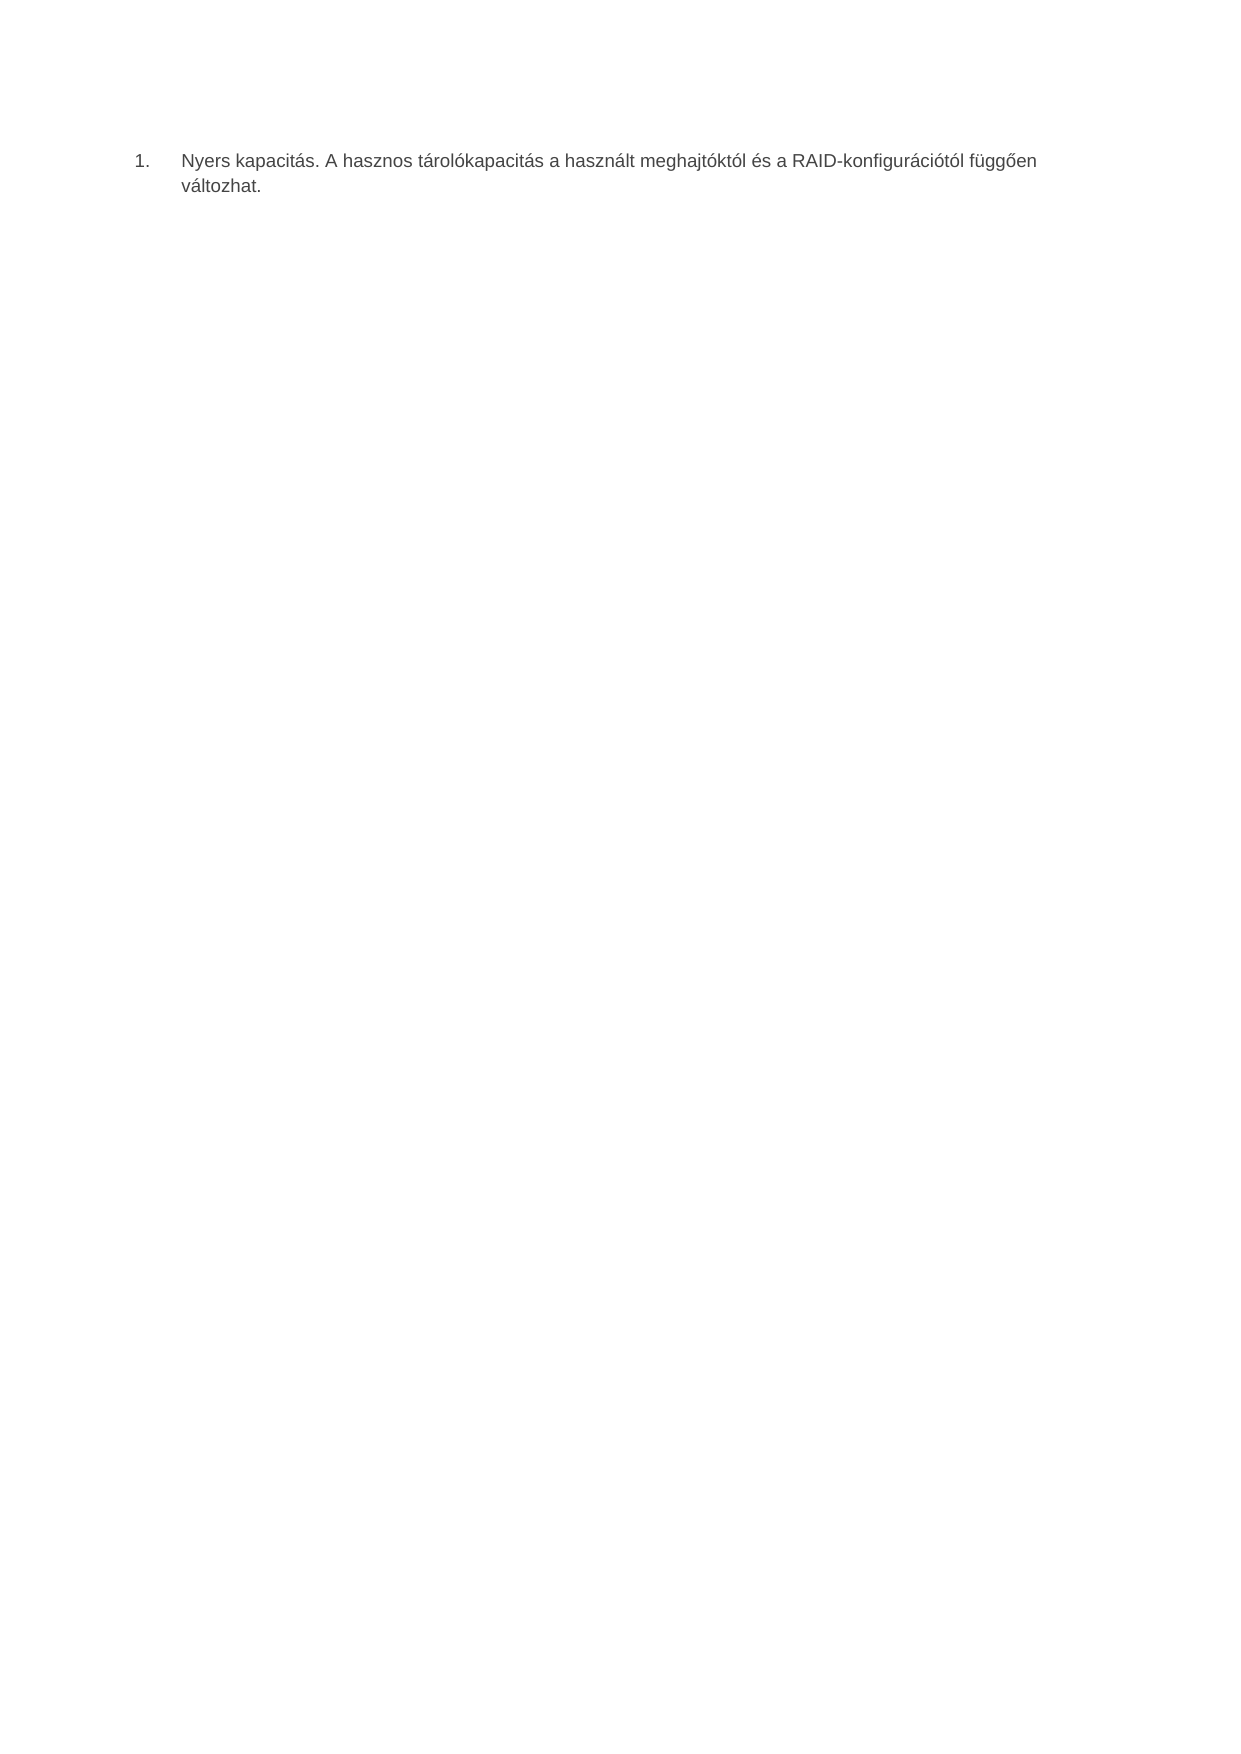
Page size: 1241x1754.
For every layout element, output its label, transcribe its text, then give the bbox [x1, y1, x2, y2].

list Nyers kapacitás. A hasznos tárolókapacitás a használt meghajtóktól és a RAID-konfigurációtól függően változhat. [134, 150, 1090, 196]
